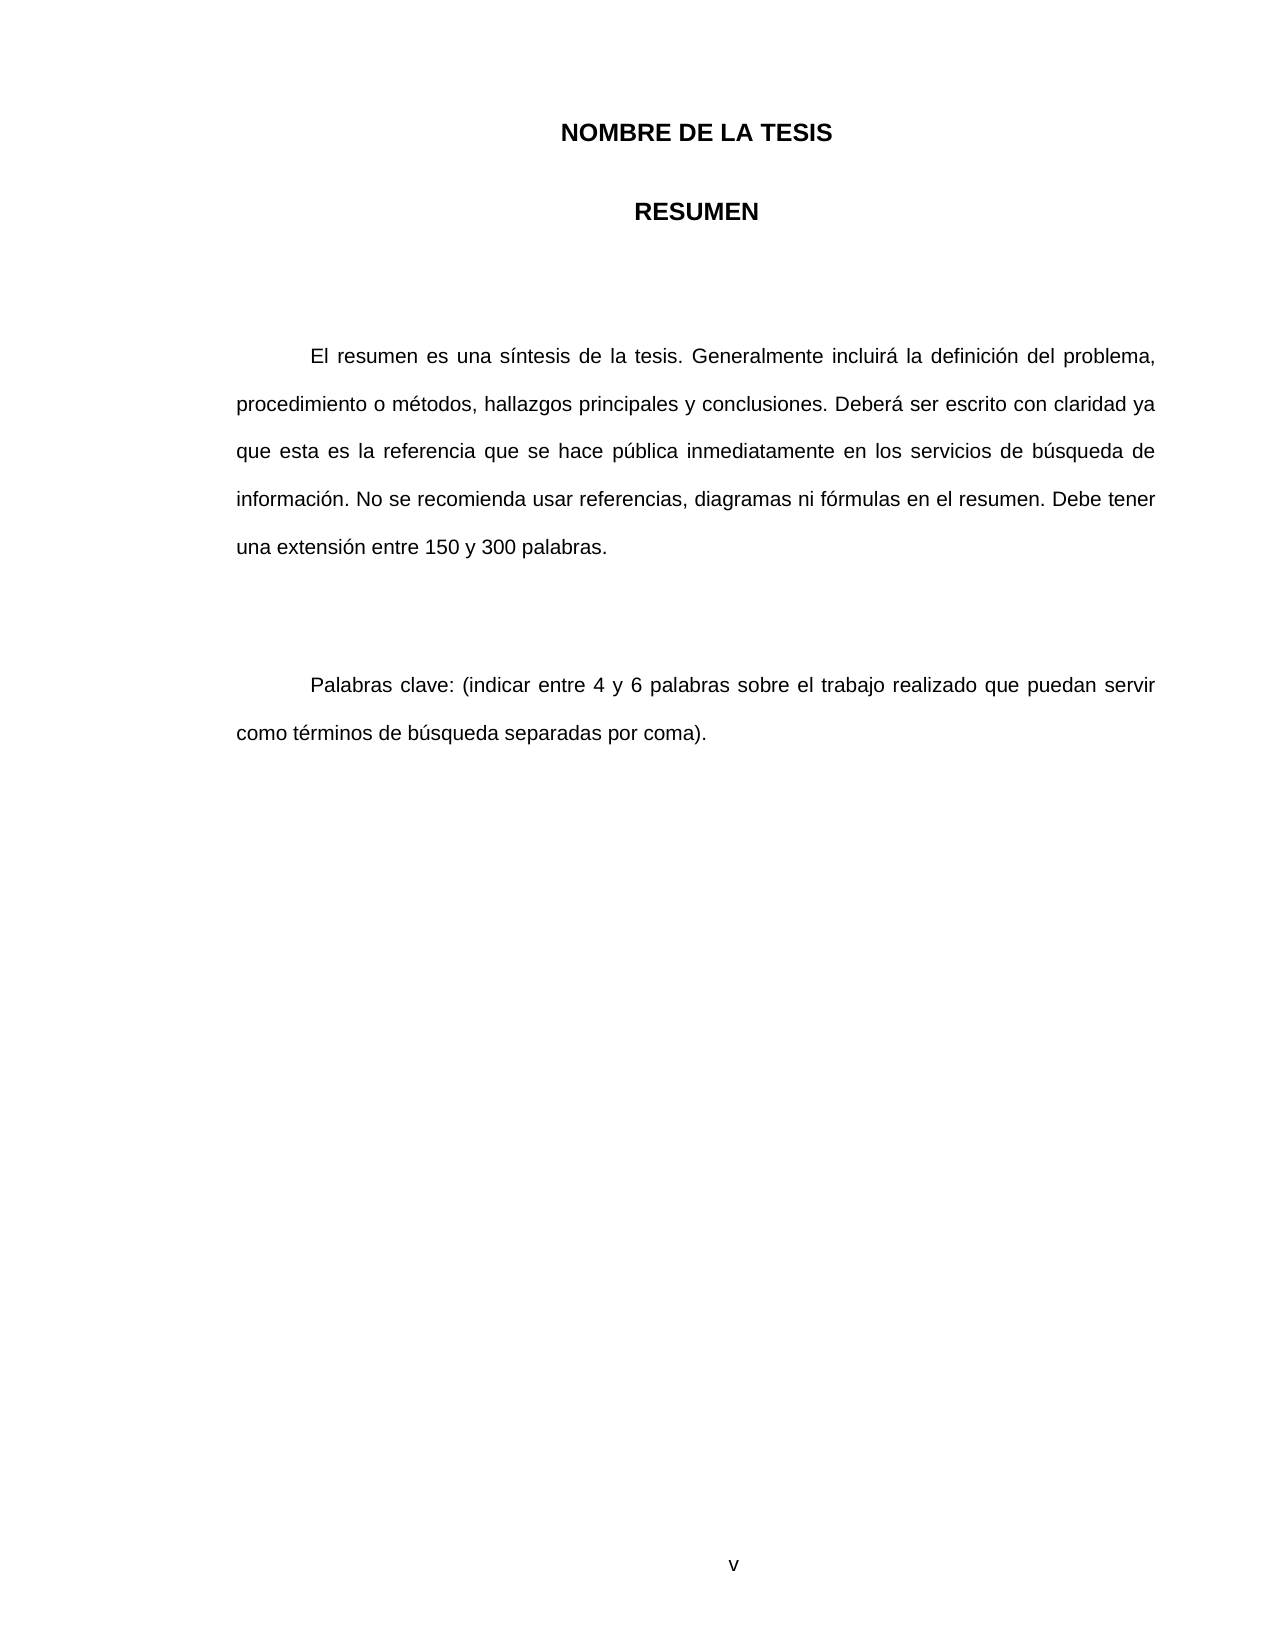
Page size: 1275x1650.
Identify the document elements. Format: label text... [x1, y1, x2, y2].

text El resumen es una síntesis de la tesis. Generalmente incluirá la definición del problema, procedimiento o métodos, hallazgos principales y conclusiones. Deberá ser escrito con claridad ya que esta es la referencia que se hace pública inmediatamente en los servicios de búsqueda de información. No se recomienda usar referencias, diagramas ni fórmulas en el resumen. Debe tener una extensión entre 150 y 300 palabras. [236, 343, 1157, 559]
text RESUMEN [236, 196, 1157, 225]
text Palabras clave: (indicar entre 4 y 6 palabras sobre el trabajo realizado que puedan servir como términos de búsqueda separadas por coma). [236, 673, 1157, 744]
text NOMBRE DE LA TESIS [236, 118, 1157, 147]
